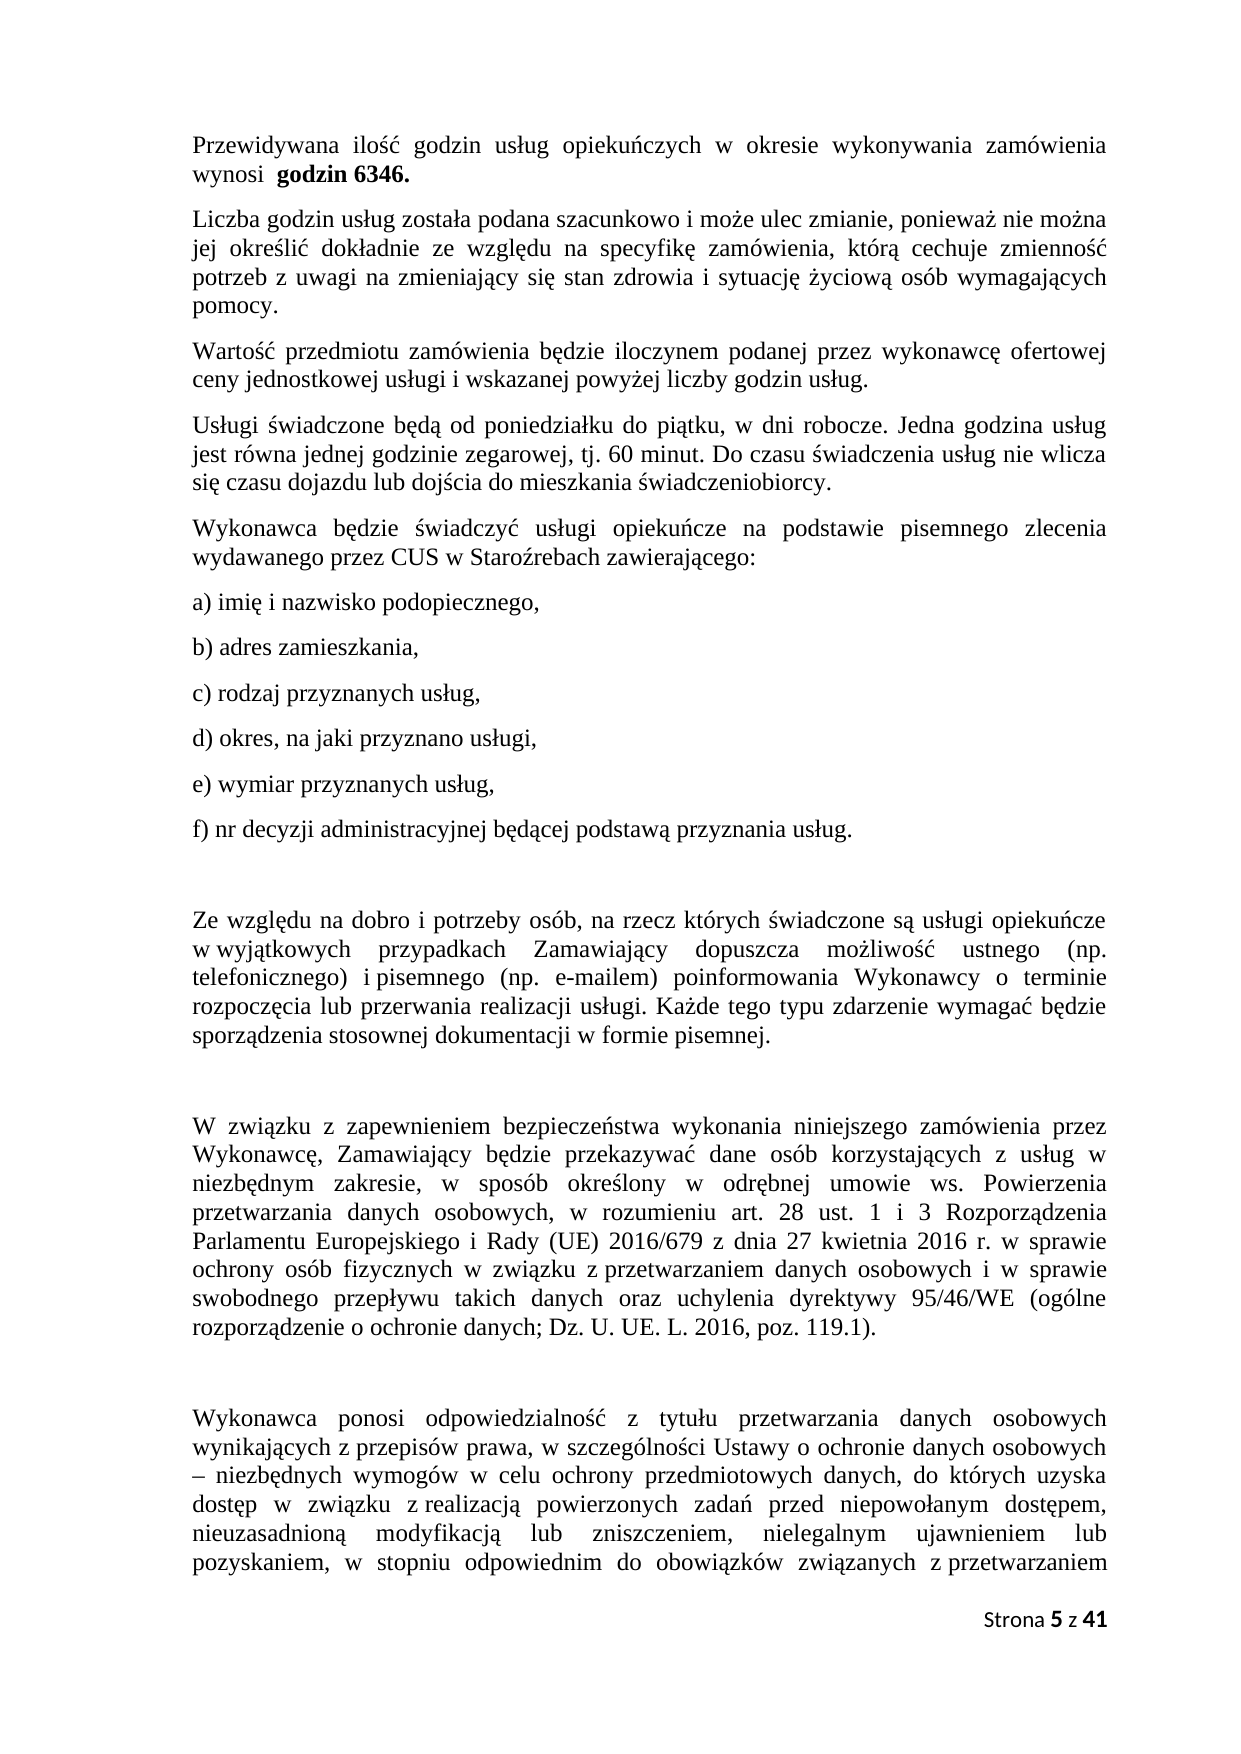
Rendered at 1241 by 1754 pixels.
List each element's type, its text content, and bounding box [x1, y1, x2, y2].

text e) wymiar przyznanych usług, [192, 769, 1107, 797]
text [192, 1403, 1107, 1575]
text Wykonawca będzie świadczyć usługi opiekuńcze na podstawie pisemnego zlecenia wydawanego przez CUS w Staroźrebach zawierającego: [192, 513, 1107, 570]
text Usługi świadczone będą od poniedziałku do piątku, w dni robocze. Jedna godzina usług jest równa jednej godzinie zegarowej, tj. 60 minut. Do czasu świadczenia usług nie wlicza się czasu dojazdu lub dojścia do mieszkania świadczeniobiorcy. [192, 410, 1107, 496]
text Ze względu na dobro i potrzeby osób, na rzecz których świadczone są usługi opiekuńcze w wyjątkowych przypadkach Zamawiający dopuszcza możliwość ustnego (np. telefonicznego) i pisemnego (np. e-mailem) poinformowania Wykonawcy o terminie rozpoczęcia lub przerwania realizacji usługi. Każde tego typu zdarzenie wymagać będzie sporządzenia stosownej dokumentacji w formie pisemnej. [192, 905, 1107, 1049]
text a) imię i nazwisko podopiecznego, [192, 587, 1107, 616]
text Wartość przedmiotu zamówienia będzie iloczynem podanej przez wykonawcę ofertowej ceny jednostkowej usługi i wskazanej powyżej liczby godzin usług. [192, 336, 1107, 393]
text W związku z zapewnieniem bezpieczeństwa wykonania niniejszego zamówienia przez Wykonawcę, Zamawiający będzie przekazywać dane osób korzystających z usług w niezbędnym zakresie, w sposób określony w odrębnej umowie ws. Powierzenia przetwarzania danych osobowych, w rozumieniu art. 28 ust. 1 i 3 Rozporządzenia Parlamentu Europejskiego i Rady (UE) 2016/679 z dnia 27 kwietnia 2016 r. w sprawie ochrony osób fizycznych w związku z przetwarzaniem danych osobowych i w sprawie swobodnego przepływu takich danych oraz uchylenia dyrektywy 95/46/WE (ogólne rozporządzenie o ochronie danych; Dz. U. UE. L. 2016, poz. 119.1). [192, 1111, 1107, 1341]
text c) rodzaj przyznanych usług, [192, 678, 1107, 707]
text Liczba godzin usług została podana szacunkowo i może ulec zmianie, ponieważ nie można jej określić dokładnie ze względu na specyfikę zamówienia, którą cechuje zmienność potrzeb z uwagi na zmieniający się stan zdrowia i sytuację życiową osób wymagających pomocy. [192, 204, 1107, 319]
text d) okres, na jaki przyznano usługi, [192, 723, 1107, 752]
text b) adres zamieszkania, [192, 632, 1107, 661]
text Przewidywana ilość godzin usług opiekuńczych w okresie wykonywania zamówienia wynosi godzin 6346. [192, 130, 1107, 187]
text f) nr decyzji administracyjnej będącej podstawą przyznania usług. [192, 814, 1107, 843]
